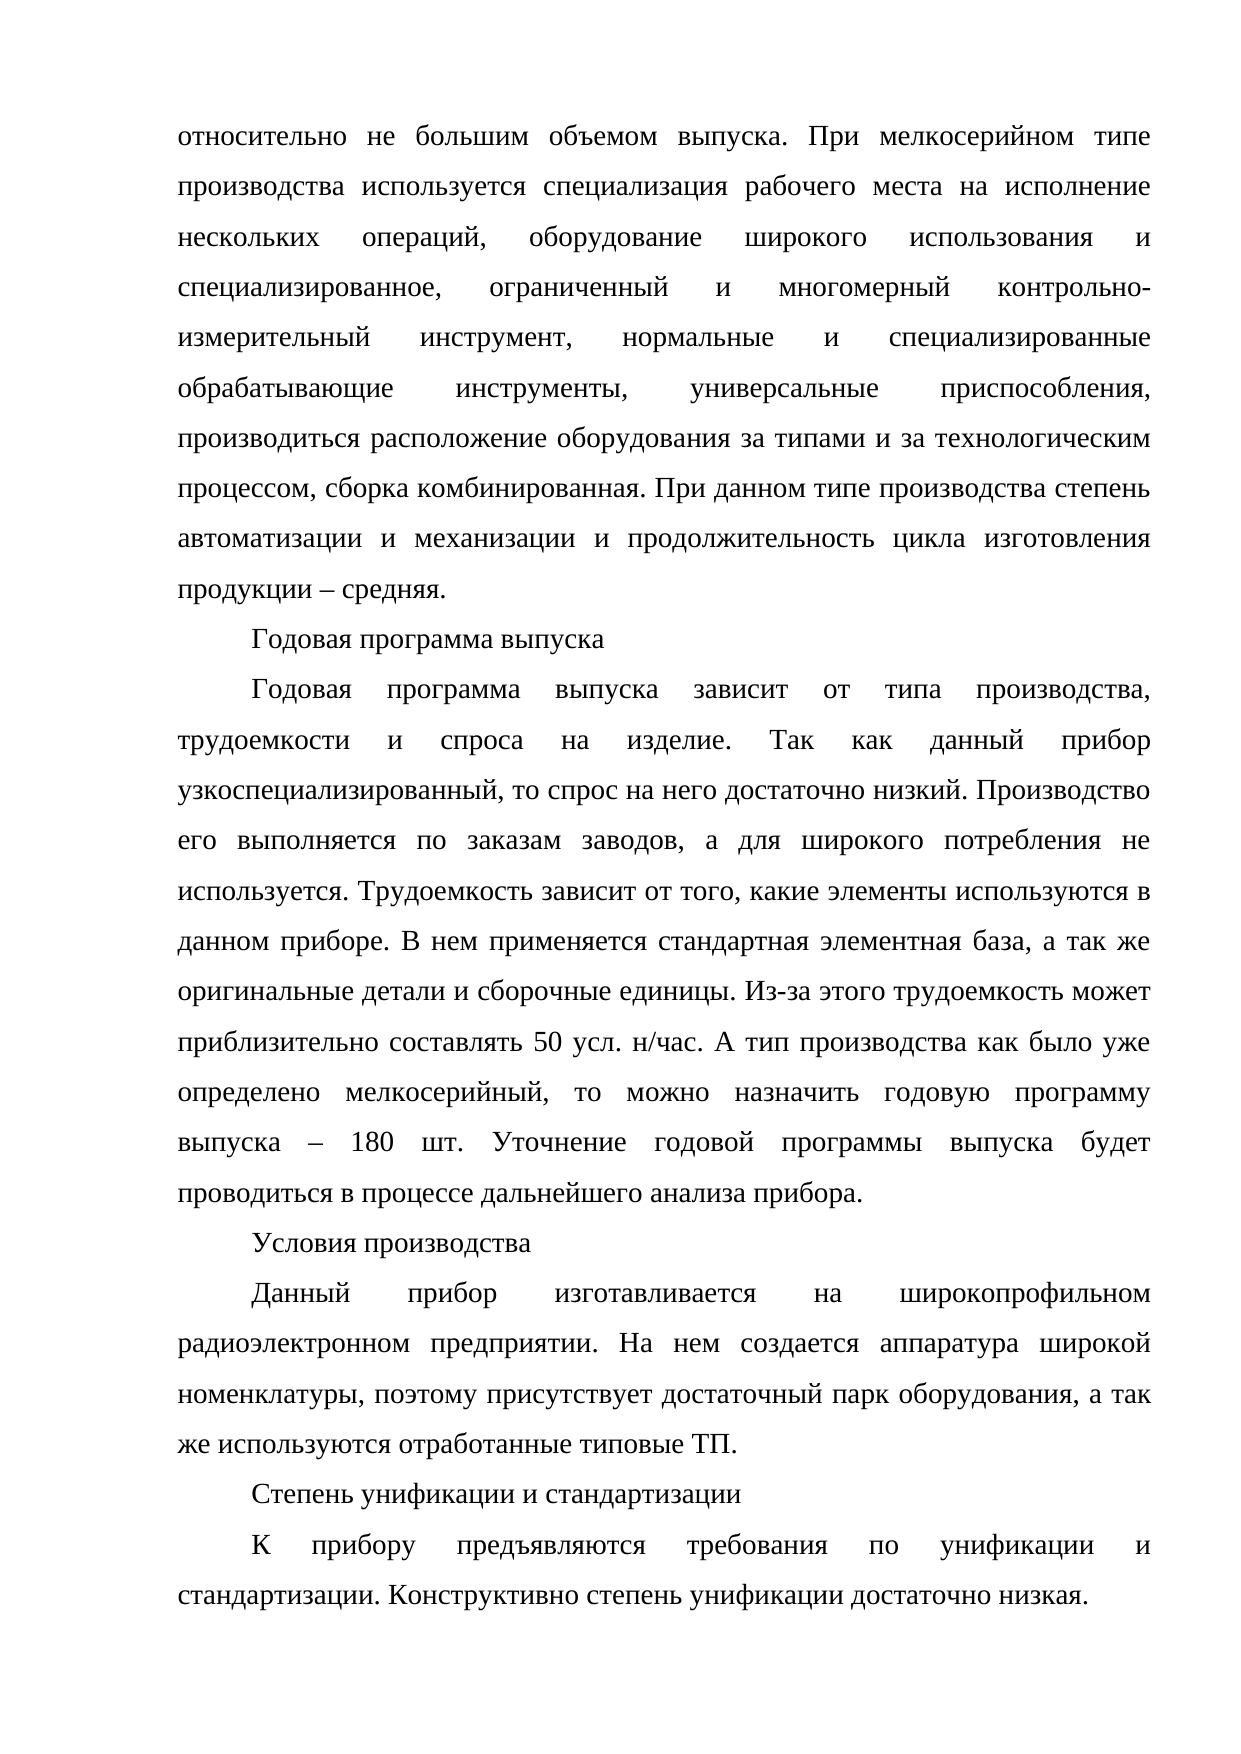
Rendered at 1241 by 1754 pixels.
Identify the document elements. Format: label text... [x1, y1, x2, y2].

text К прибору предъявляются требования по унификации и стандартизации. Конструктивно степень унификации достаточно низкая. [177, 1527, 1152, 1611]
text Годовая программа выпуска [177, 621, 1152, 655]
text Условия производства [177, 1225, 1152, 1258]
text Степень унификации и стандартизации [177, 1477, 1152, 1510]
text Данный прибор изготавливается на широкопрофильном радиоэлектронном предприятии. На нем создается аппаратура широкой номенклатуры, поэтому присутствует достаточный парк оборудования, а так же используются отработанные типовые ТП. [177, 1275, 1152, 1460]
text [177, 118, 1152, 604]
text Годовая программа выпуска зависит от типа производства, трудоемкости и спроса на изделие. Так как данный прибор узкоспециализированный, то спрос на него достаточно низкий. Производство его выполняется по заказам заводов, а для широкого потребления не используется. Трудоемкость зависит от того, какие элементы используются в данном приборе. В нем применяется стандартная элементная база, а так же оригинальные детали и сборочные единицы. Из-за этого трудоемкость может приблизительно составлять 50 усл. н/час. А тип производства как было уже определено мелкосерийный, то можно назначить годовую программу выпуска – 180 шт. Уточнение годовой программы выпуска будет проводиться в процессе дальнейшего анализа прибора. [177, 672, 1152, 1208]
